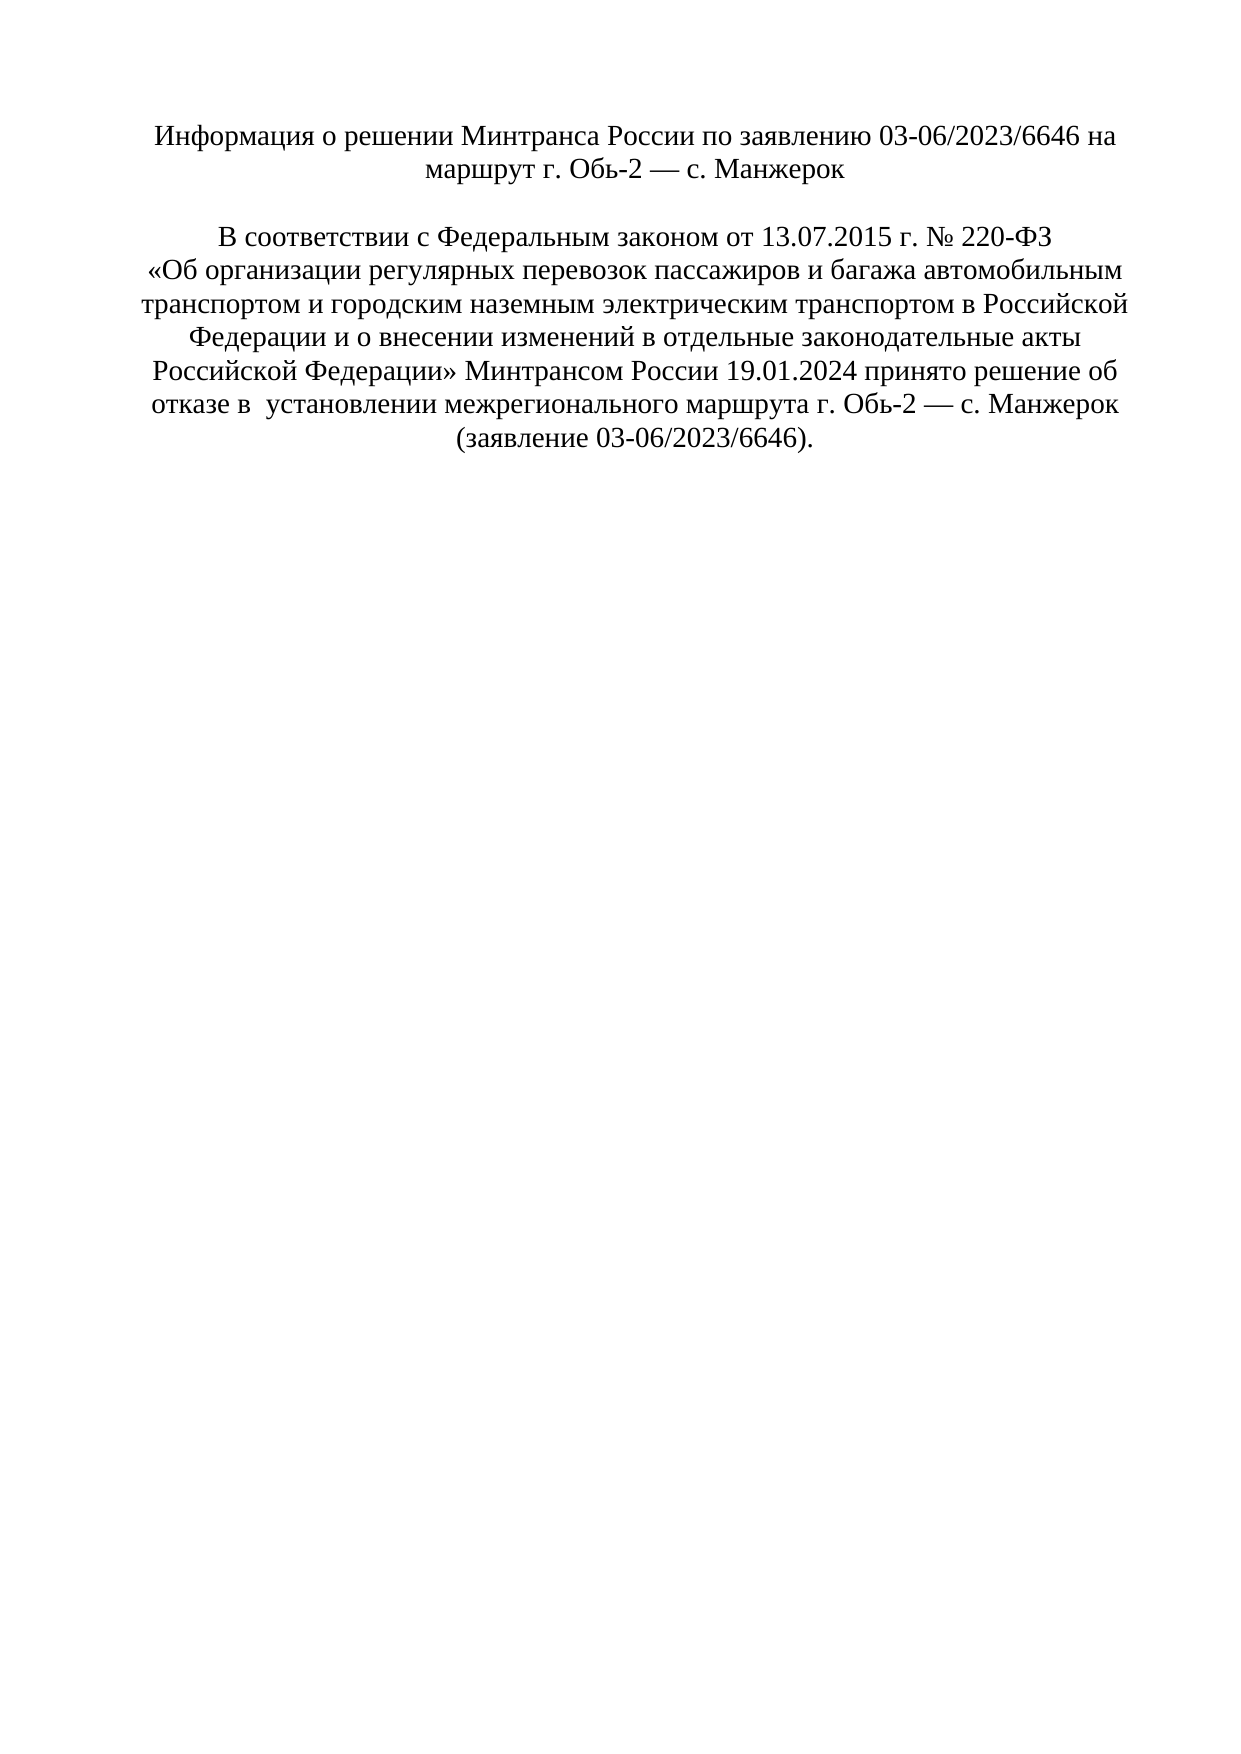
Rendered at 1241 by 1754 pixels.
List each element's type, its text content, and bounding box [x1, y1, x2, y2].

text Информация о решении Минтранса России по заявлению 03-06/2023/6646 на маршрут г. Обь-2 — с. Манжерок [118, 118, 1152, 185]
text В соответствии с Федеральным законом от 13.07.2015 г. № 220-ФЗ «Об организации регулярных перевозок пассажиров и багажа автомобильным транспортом и городским наземным электрическим транспортом в Российской Федерации и о внесении изменений в отдельные законодательные акты Российской Федерации» Минтрансом России 19.01.2024 принято решение об отказе в установлении межрегионального маршрута г. Обь-2 — с. Манжерок (заявление 03-06/2023/6646). [118, 219, 1152, 453]
